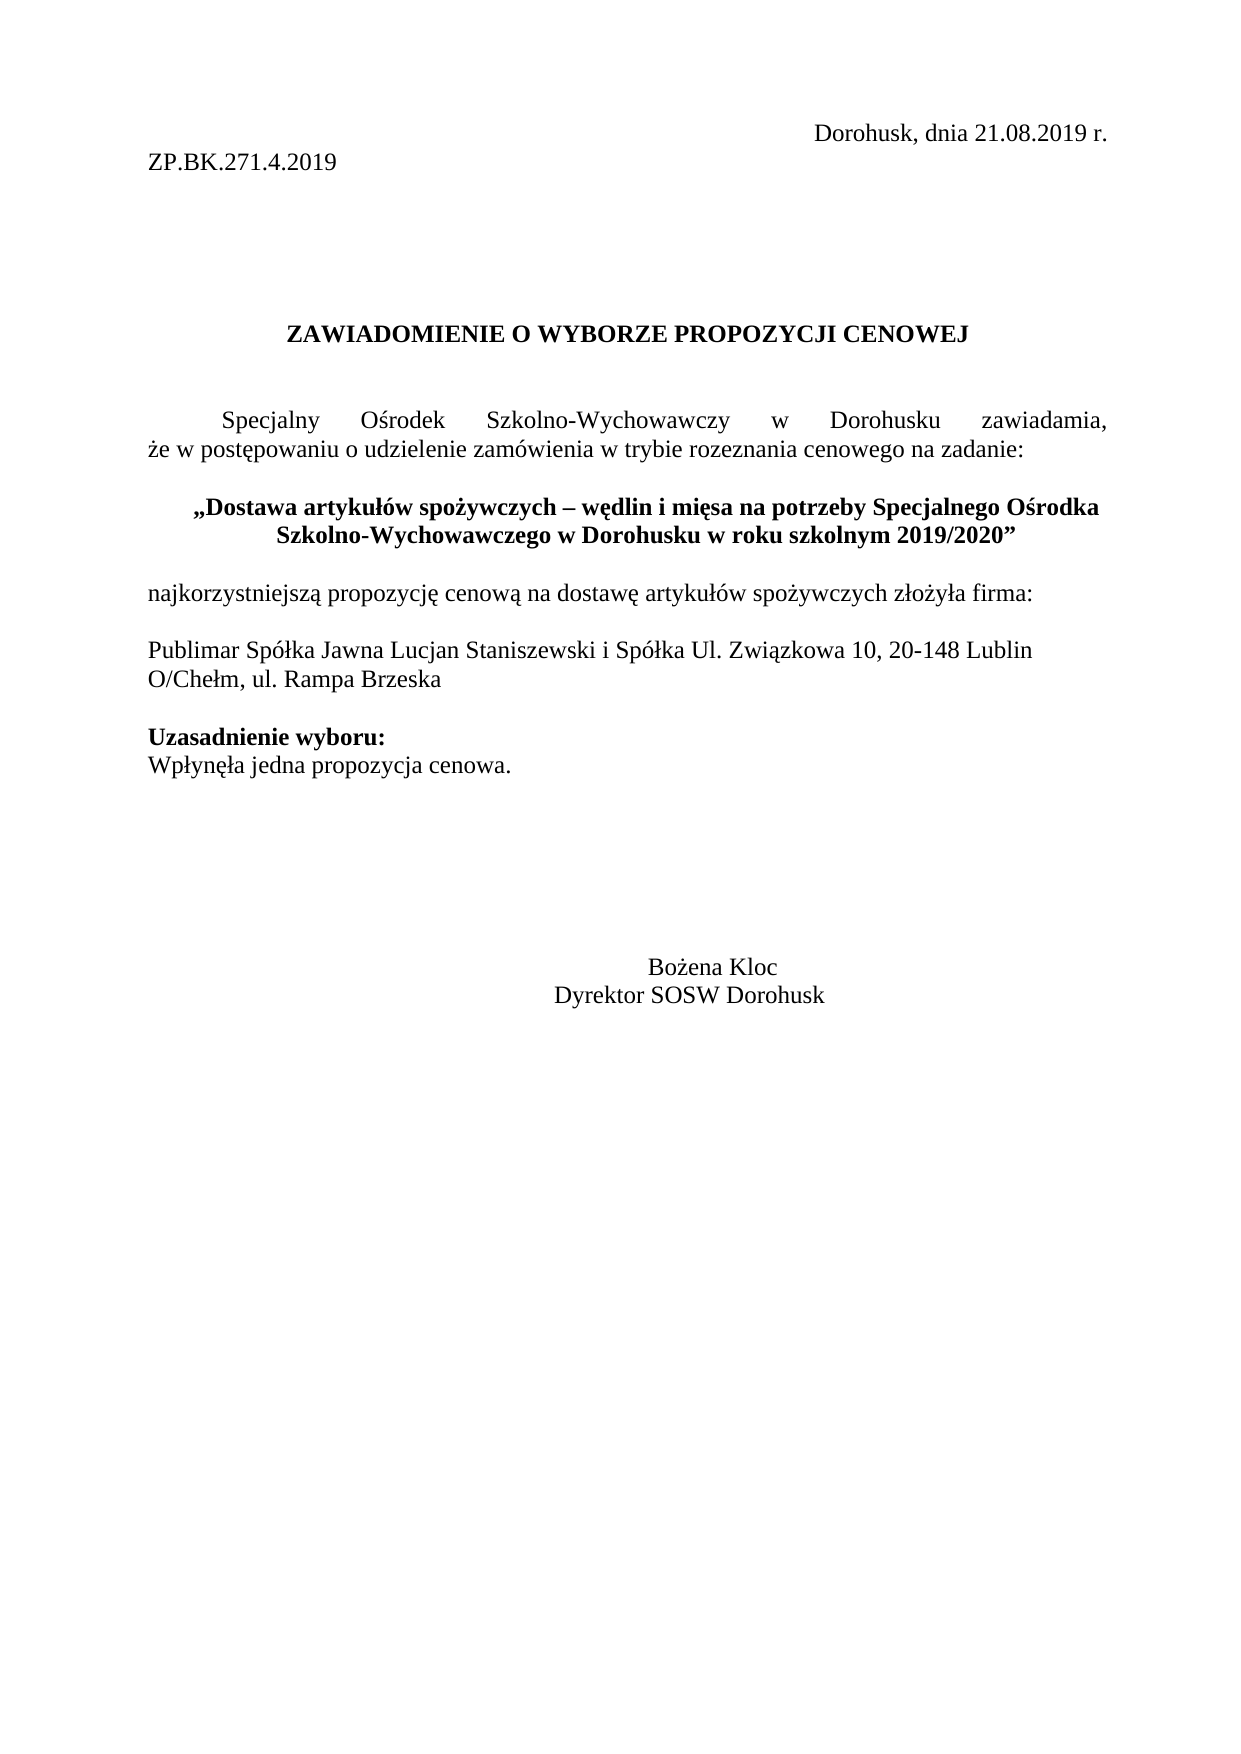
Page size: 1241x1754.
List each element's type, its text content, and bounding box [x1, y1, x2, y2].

text Publimar Spółka Jawna Lucjan Staniszewski i Spółka Ul. Związkowa 10, 20-148 Lublin [148, 636, 1107, 664]
text Dyrektor SOSW Dorohusk [148, 981, 1107, 1009]
text Bożena Kloc [148, 952, 1107, 981]
text Wpłynęła jedna propozycja cenowa. [148, 751, 1107, 779]
text Dorohusk, dnia 21.08.2019 r. [148, 118, 1107, 147]
text ZP.BK.271.4.2019 [148, 147, 1107, 176]
text „Dostawa artykułów spożywczych – wędlin i mięsa na potrzeby Specjalnego Ośrodka Szkolno-Wychowawczego w Dorohusku w roku szkolnym 2019/2020” [185, 492, 1107, 549]
text O/Chełm, ul. Rampa Brzeska [148, 664, 1107, 693]
text ZAWIADOMIENIE O WYBORZE PROPOZYCJI CENOWEJ [148, 319, 1107, 348]
text najkorzystniejszą propozycję cenową na dostawę artykułów spożywczych złożyła firma: [148, 578, 1107, 607]
text Uzasadnienie wyboru: [148, 722, 1107, 751]
text Specjalny Ośrodek Szkolno-Wychowawczy w Dorohusku zawiadamia, że w postępowaniu o udzielenie zamówienia w trybie rozeznania cenowego na zadanie: [148, 406, 1107, 463]
